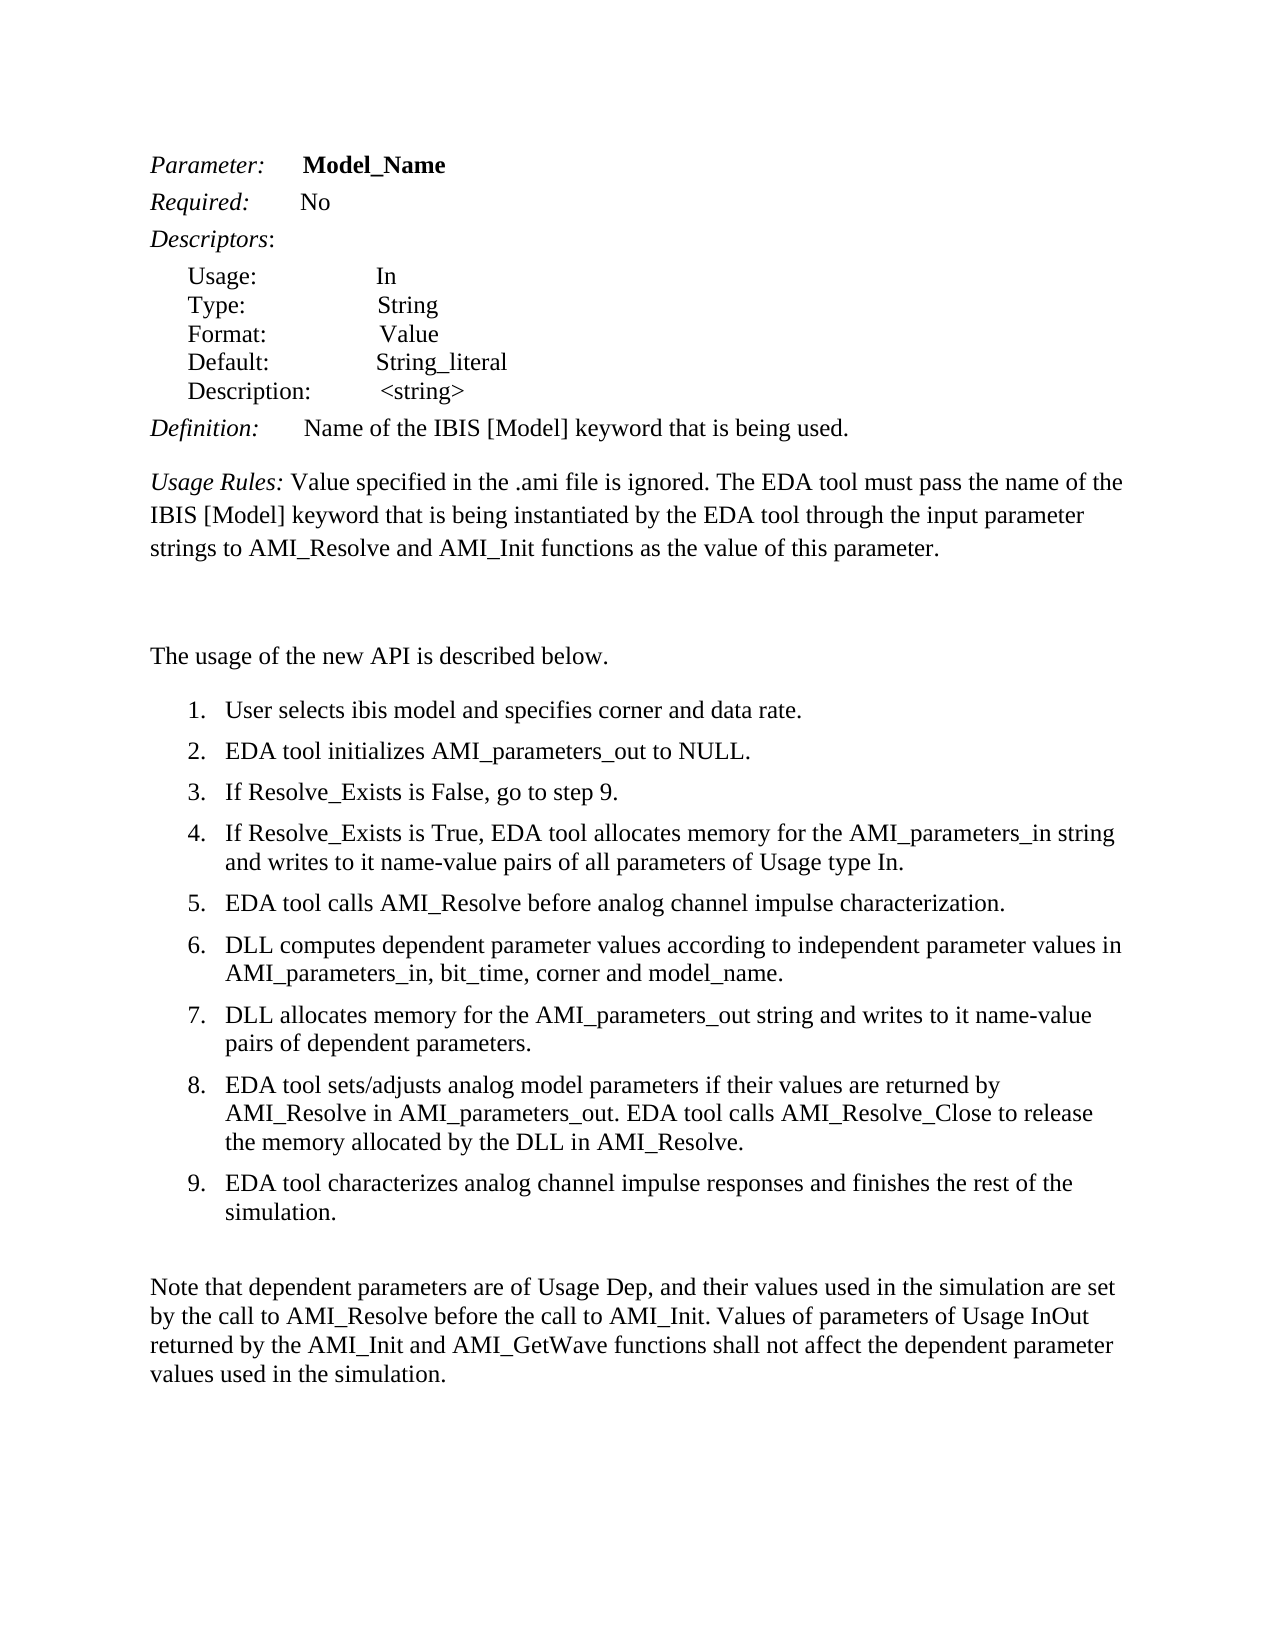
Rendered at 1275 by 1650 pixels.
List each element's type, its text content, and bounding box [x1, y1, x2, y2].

list DLL computes dependent parameter values according to independent parameter values in AMI_parameters_in, bit_time, corner and model_name. [187, 930, 1125, 987]
list Usage: In [187, 261, 1125, 290]
list EDA tool sets/adjusts analog model parameters if their values are returned by AMI_Resolve in AMI_parameters_out. EDA tool calls AMI_Resolve_Close to release the memory allocated by the DLL in AMI_Resolve. [187, 1070, 1125, 1156]
list EDA tool initializes AMI_parameters_out to NULL. [187, 736, 1125, 765]
list EDA tool characterizes analog channel impulse responses and finishes the rest of the simulation. [187, 1168, 1125, 1226]
list Default: String_literal [187, 347, 1125, 376]
list EDA tool calls AMI_Resolve before analog channel impulse characterization. [187, 888, 1125, 917]
list User selects ibis model and specifies corner and data rate. [187, 695, 1125, 723]
text Definition: Name of the IBIS [Model] keyword that is being used. [150, 413, 1125, 442]
text Descriptors: [150, 224, 1125, 253]
list Description: <string> [187, 376, 1125, 405]
list DLL allocates memory for the AMI_parameters_out string and writes to it name-value pairs of dependent parameters. [187, 1000, 1125, 1057]
text Parameter: Model_Name [150, 150, 1125, 179]
list Type: String [187, 290, 1125, 319]
list If Resolve_Exists is False, go to step 9. [187, 777, 1125, 806]
list If Resolve_Exists is True, EDA tool allocates memory for the AMI_parameters_in string and writes to it name-value pairs of all parameters of Usage type In. [187, 818, 1125, 876]
text The usage of the new API is described below. [150, 641, 1125, 670]
text Note that dependent parameters are of Usage Dep, and their values used in the simulation are set by the call to AMI_Resolve before the call to AMI_Init. Values of parameters of Usage InOut returned by the AMI_Init and AMI_GetWave functions shall not affect the dependent parameter values used in the simulation. [150, 1272, 1125, 1388]
list Format: Value [187, 319, 1125, 347]
text Required: No [150, 187, 1125, 216]
text Usage Rules: Value specified in the .ami file is ignored. The EDA tool must pass the name of the IBIS [Model] keyword that is being instantiated by the EDA tool through the input parameter strings to AMI_Resolve and AMI_Init functions as the value of this parameter. [150, 467, 1125, 562]
